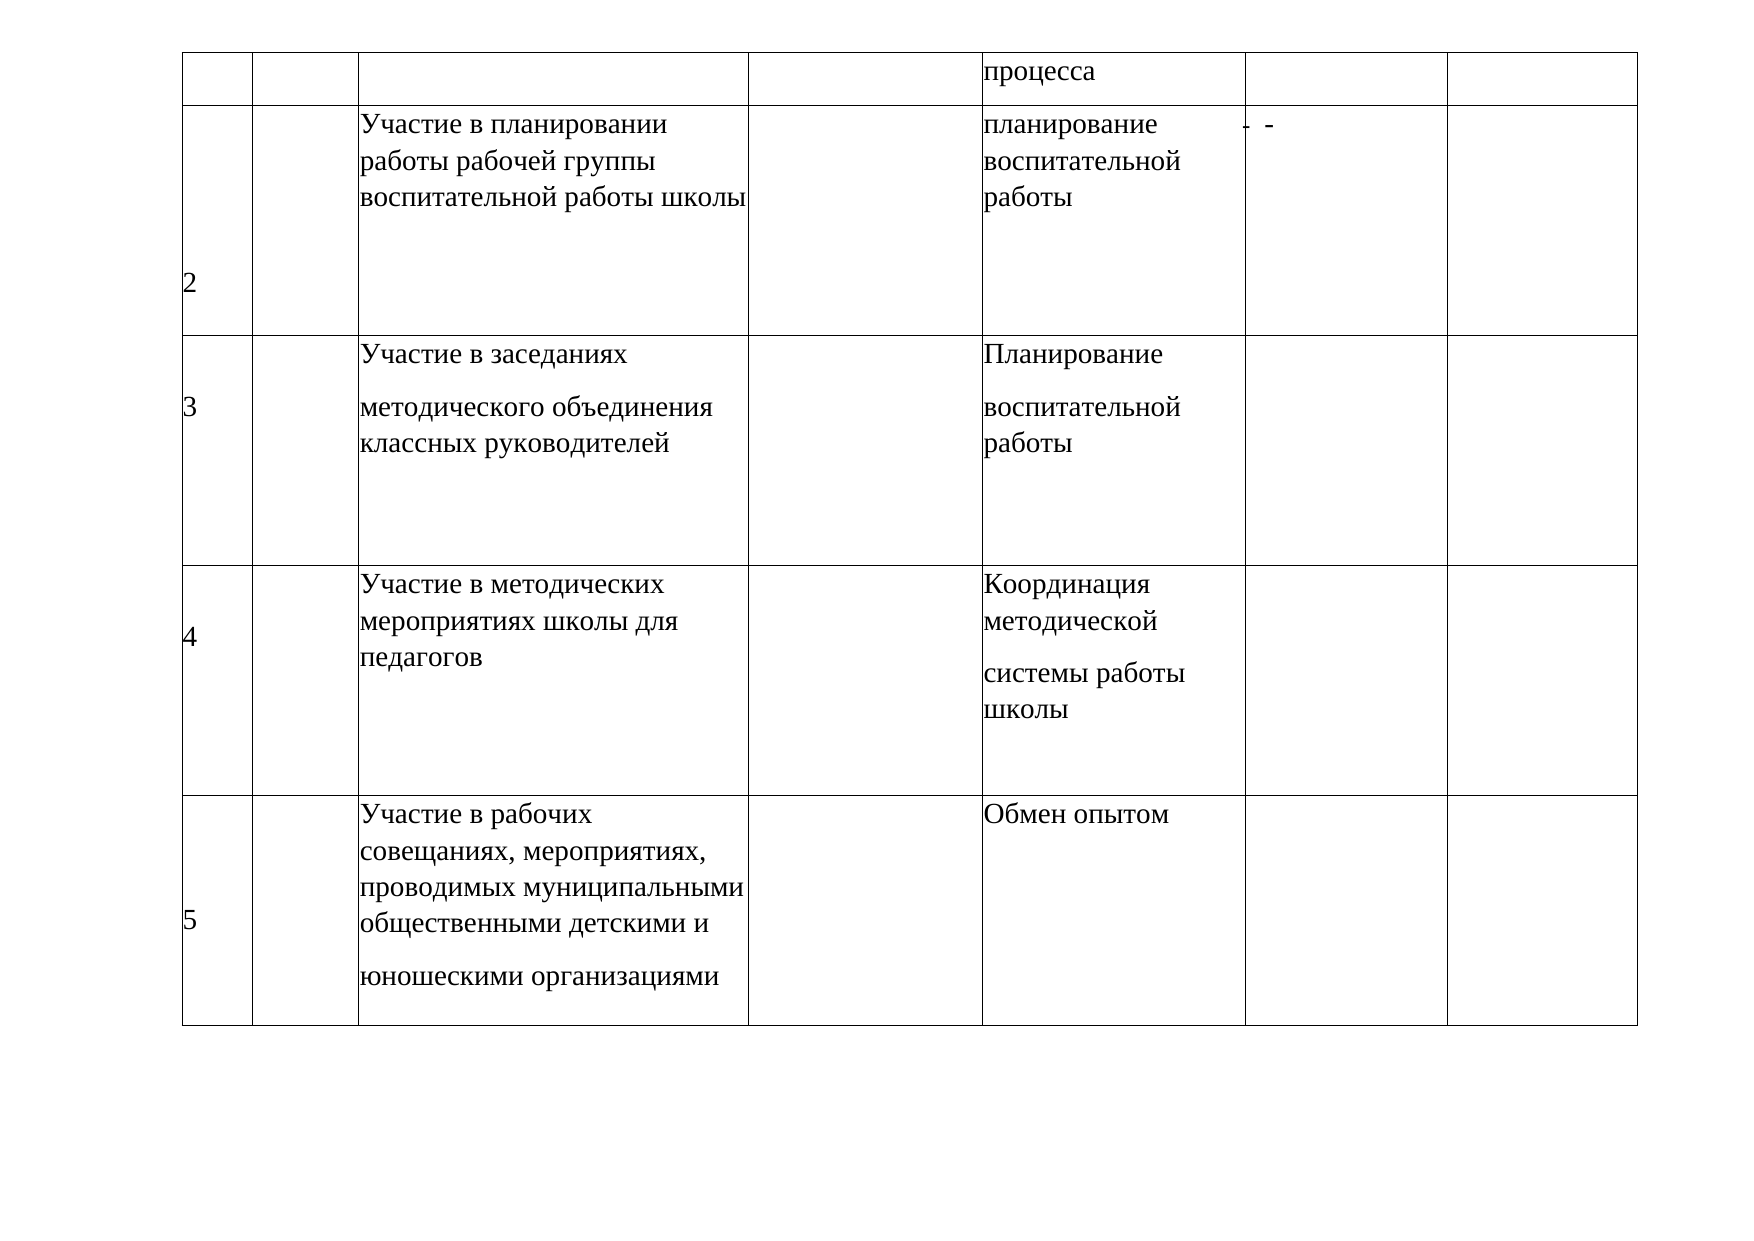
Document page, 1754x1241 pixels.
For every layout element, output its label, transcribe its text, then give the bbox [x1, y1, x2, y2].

table_cell 2 [183, 106, 252, 335]
table_cell [1448, 336, 1637, 565]
table_cell [253, 336, 358, 565]
table_cell [749, 796, 982, 1025]
table_cell 1. [183, 53, 252, 105]
table_cell [749, 53, 982, 105]
table_cell [749, 566, 982, 795]
table_cell Планирование воспитательной работы [983, 336, 1245, 565]
table_cell [1246, 336, 1447, 565]
table_cell [253, 106, 358, 335]
table_cell 3 [183, 336, 252, 565]
table_cell Участие в планировании работы рабочей группы воспитательной работы школы [359, 106, 748, 335]
table_cell [253, 53, 358, 105]
table_cell [1448, 53, 1637, 105]
table_cell [253, 566, 358, 795]
table_cell [253, 796, 358, 1025]
table_cell планирование воспитательной работы [983, 106, 1245, 335]
table_cell Участие в методических мероприятиях школы для педагогов [359, 566, 748, 795]
table_cell [1448, 796, 1637, 1025]
table_cell [1246, 53, 1447, 105]
table_cell Обмен опытом [983, 796, 1245, 1025]
table_cell 4 [183, 566, 252, 795]
table_cell [749, 336, 982, 565]
table_cell [749, 106, 982, 335]
table_cell [1246, 566, 1447, 795]
table_cell Участие в рабочих совещаниях, мероприятиях, проводимых муниципальными общественными детскими и юношескими организациями [359, 796, 748, 1025]
table_cell [1246, 796, 1447, 1025]
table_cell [359, 53, 748, 105]
table_cell [1448, 106, 1637, 335]
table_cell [983, 53, 1245, 105]
table_cell Координация методической системы работы школы [983, 566, 1245, 795]
table_cell Участие в заседаниях методического объединения классных руководителей [359, 336, 748, 565]
table_cell - [1246, 106, 1447, 335]
table_cell 5 [183, 796, 252, 1025]
table_cell [1448, 566, 1637, 795]
